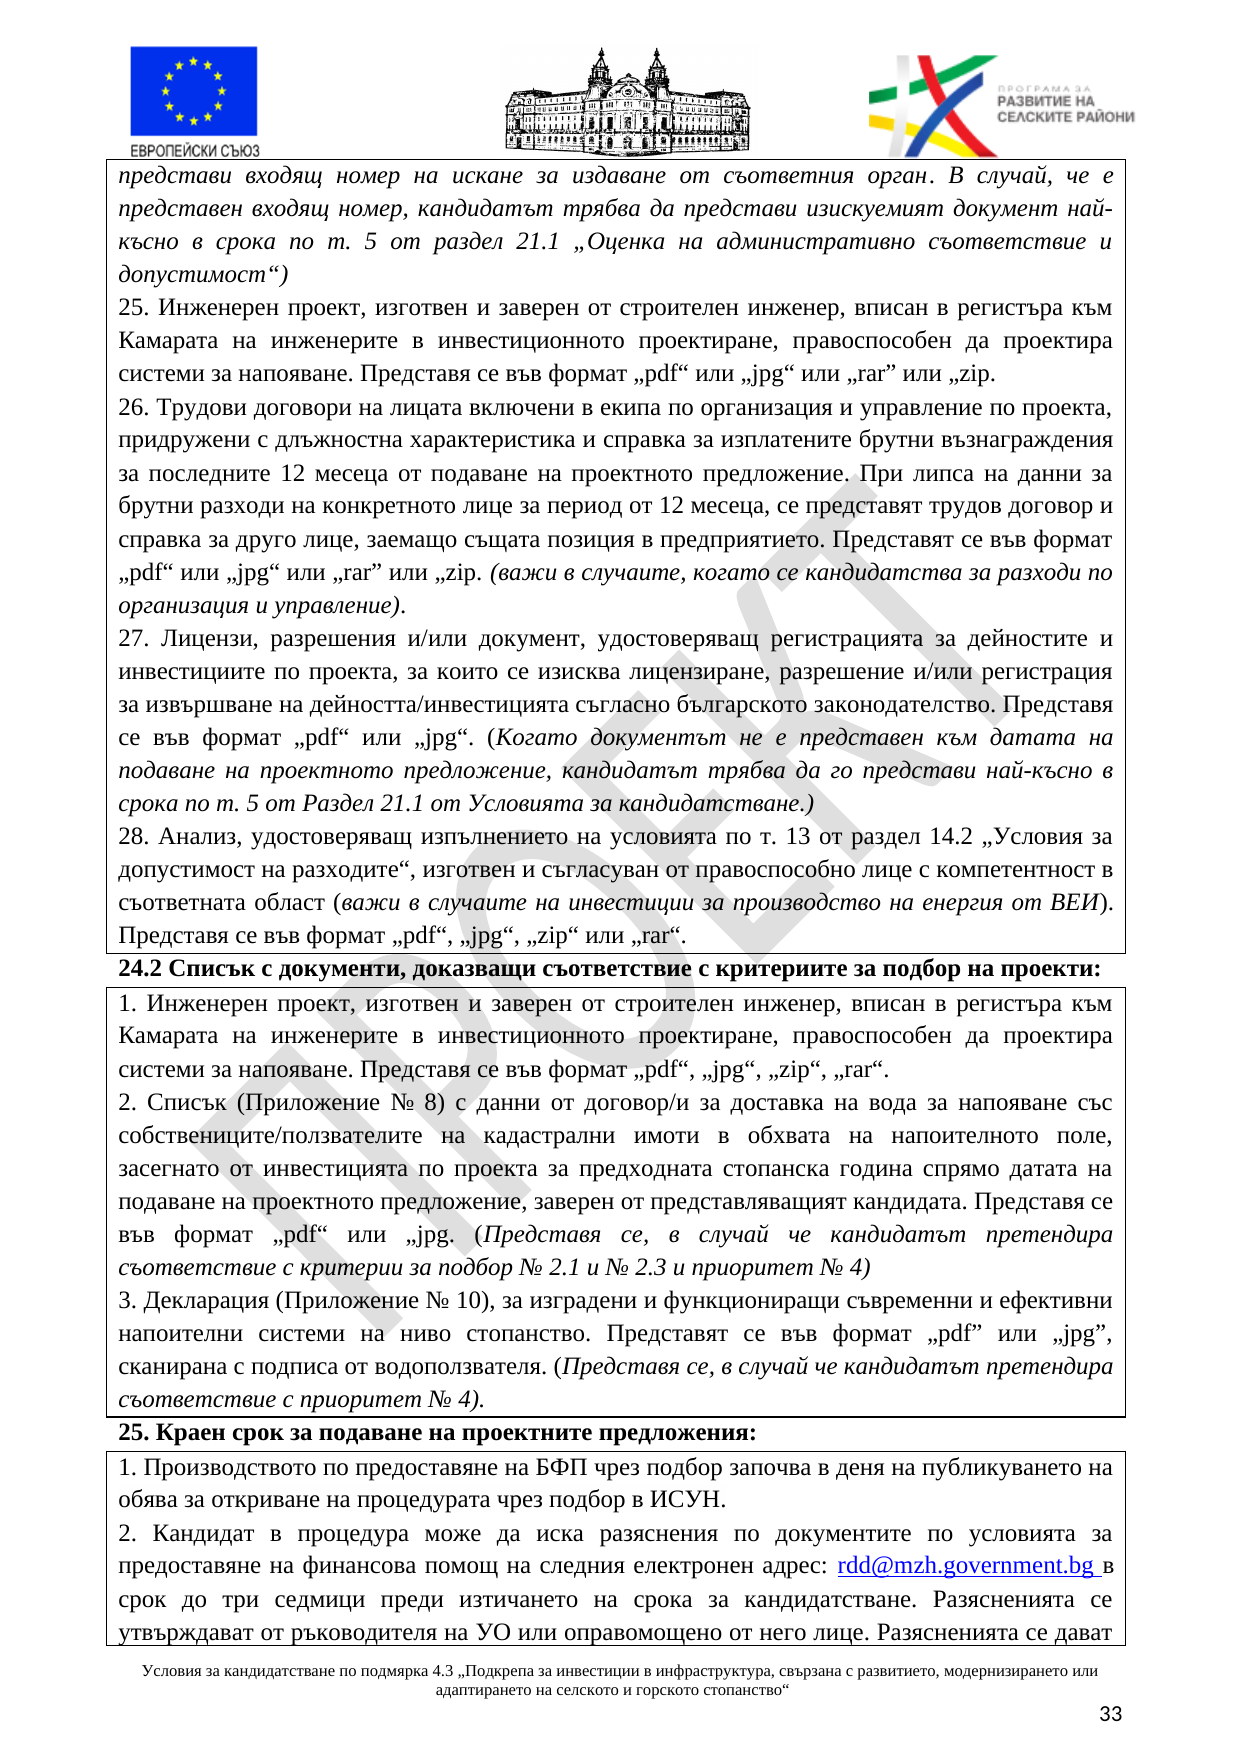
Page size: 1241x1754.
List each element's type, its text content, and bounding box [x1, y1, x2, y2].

subtitle 24.2 Списък с документи, доказващи съответствие с критериите за подбор на проекти: [118, 954, 1122, 982]
picture [499, 44, 760, 159]
picture [130, 45, 261, 159]
subtitle 25. Краен срок за подаване на проектните предложения: [118, 1418, 1122, 1446]
picture [869, 54, 1140, 160]
table_header 1. Инженерен проект, изготвен и заверен от строителен инженер, вписан в регистъра към Камарата на инженерите в инвестиционното проектиране, правоспособен да проектира системи за напояване. Представя се във формат „pdf“, „jpg“, „zip“, „rar“. 2. Списък (Приложение № 8) с данни от договор/и за доставка на вода за напояване със собствениците/ползвателите на кадастрални имоти в обхвата на напоителното поле, засегнато от инвестицията по проекта за предходната стопанска година спрямо датата на подаване на проектното предложение, заверен от представляващият кандидата. Представя се във формат „pdf“ или „jpg. (Представя се, в случай че кандидатът претендира съответствие с критерии за подбор № 2.1 и № 2.3 и приоритет № 4) 3. Декларация (Приложение № 10), за изградени и функциониращи съвременни и ефективни напоителни системи на ниво стопанство. Представят се във формат „pdf” или „jpg”, сканирана с подписа от водоползвателя. (Представя се, в случай че кандидатът претендира съответствие с приоритет № 4). [107, 988, 1125, 1416]
